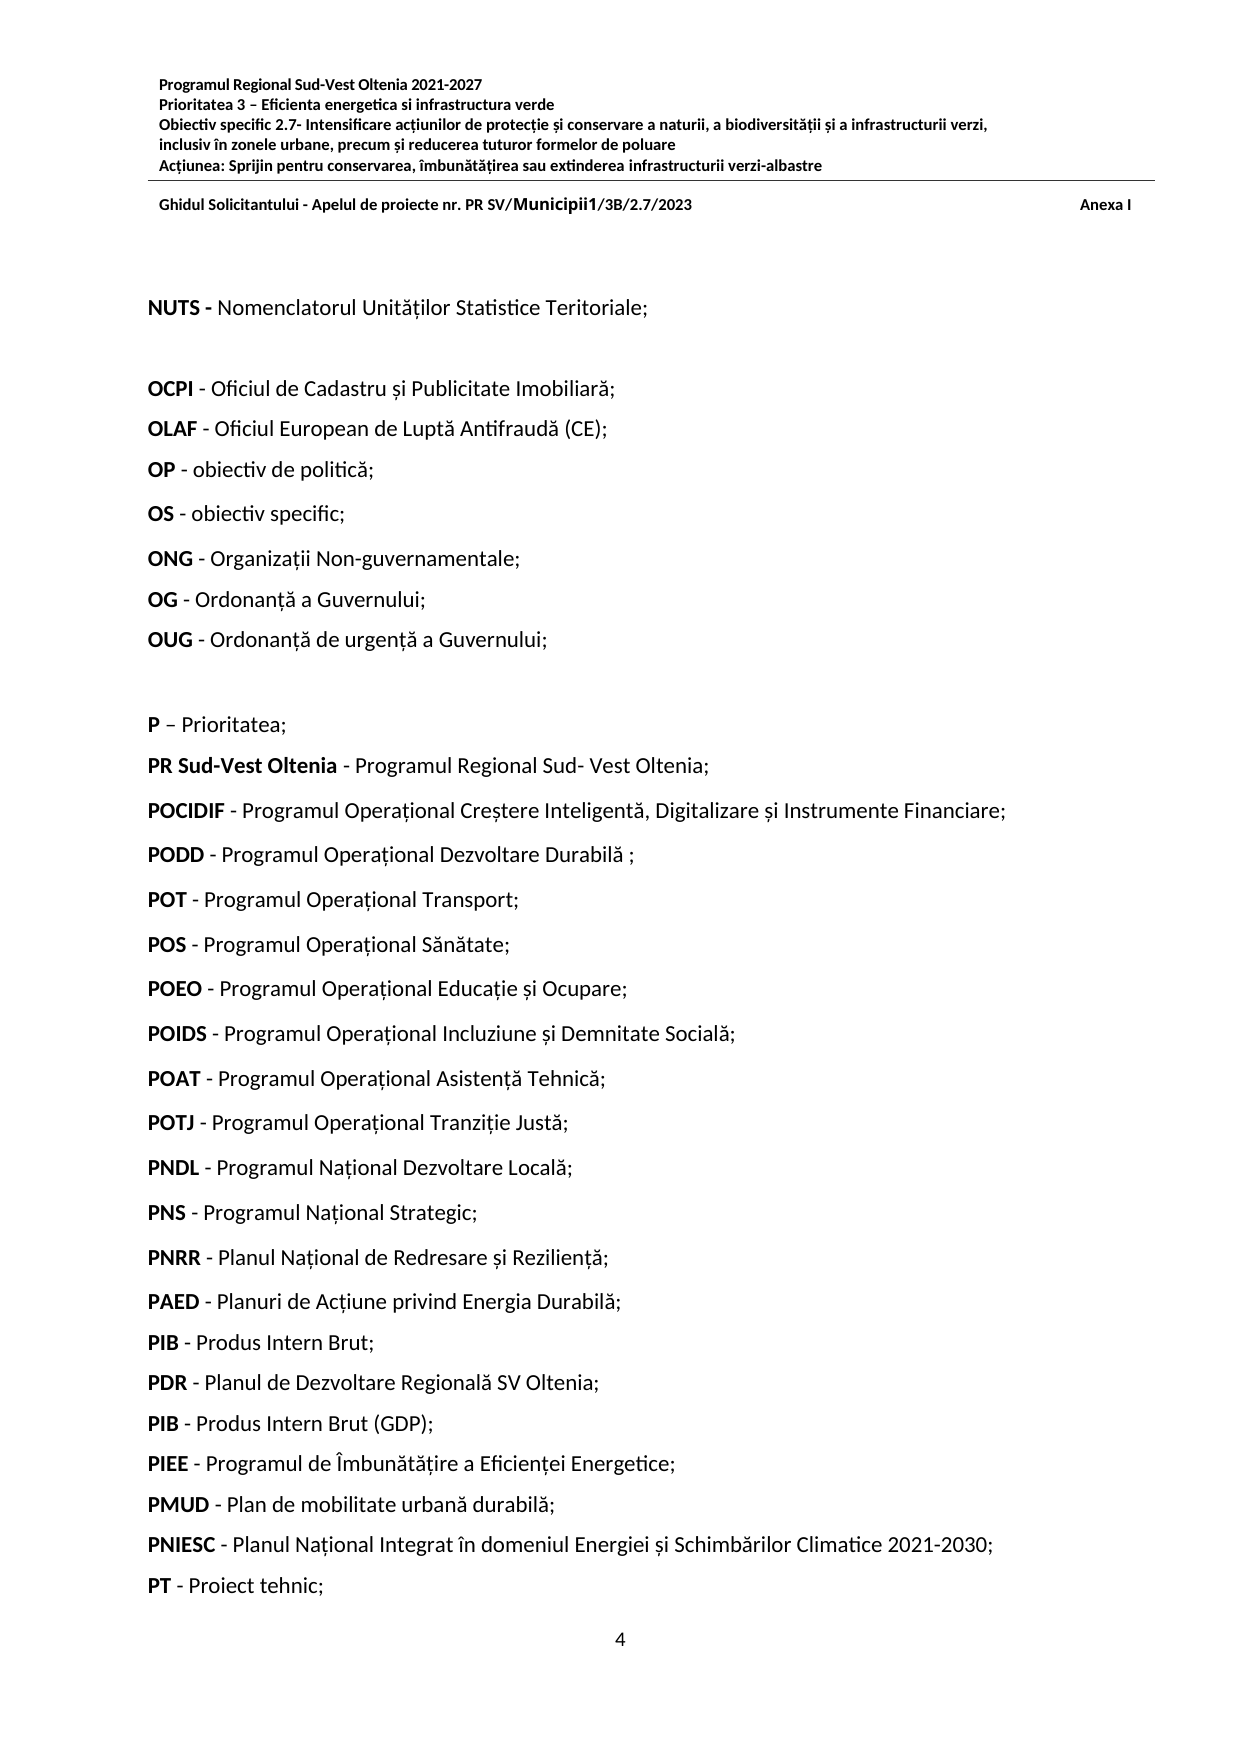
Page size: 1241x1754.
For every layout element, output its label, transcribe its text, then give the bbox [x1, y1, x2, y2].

text PMUD - Plan de mobilitate urbană durabilă; [148, 1490, 1093, 1518]
text POCIDIF - Programul Operațional Creștere Inteligentă, Digitalizare și Instrumente Financiare; [148, 796, 1093, 824]
text PNRR - Planul Național de Redresare și Reziliență; [148, 1243, 1093, 1271]
text NUTS - Nomenclatorul Unităților Statistice Teritoriale; [148, 293, 1093, 321]
text POAT - Programul Operațional Asistență Tehnică; [148, 1064, 1093, 1092]
text POT - Programul Operațional Transport; [148, 885, 1093, 913]
text POS - Programul Operațional Sănătate; [148, 930, 1093, 958]
text P – Prioritatea; [148, 711, 1093, 738]
text PNDL - Programul Național Dezvoltare Locală; [148, 1153, 1093, 1181]
text PT - Proiect tehnic; [148, 1571, 1093, 1599]
text OCPI - Oficiul de Cadastru și Publicitate Imobiliară; [148, 374, 1093, 402]
text OUG - Ordonanță de urgență a Guvernului; [148, 625, 1093, 653]
text OLAF - Oficiul European de Luptă Antifraudă (CE); [148, 414, 1093, 442]
text PIB - Produs Intern Brut; [148, 1328, 1093, 1356]
text PODD - Programul Operațional Dezvoltare Durabilă ; [148, 840, 1093, 868]
text OS - obiectiv specific; [148, 499, 1093, 528]
text PAED - Planuri de Acțiune privind Energia Durabilă; [148, 1287, 1093, 1315]
text OG - Ordonanță a Guvernului; [148, 585, 1093, 613]
text ONG - Organizaţii Non-guvernamentale; [148, 544, 1093, 572]
text PIB - Produs Intern Brut (GDP); [148, 1409, 1093, 1437]
text PDR - Planul de Dezvoltare Regională SV Oltenia; [148, 1368, 1093, 1396]
text POEO - Programul Operațional Educație și Ocupare; [148, 974, 1093, 1002]
text POTJ - Programul Operațional Tranziție Justă; [148, 1108, 1093, 1137]
text PIEE - Programul de Îmbunătățire a Eficienței Energetice; [148, 1449, 1093, 1477]
text POIDS - Programul Operațional Incluziune și Demnitate Socială; [148, 1019, 1093, 1047]
text PNIESC - Planul Național Integrat în domeniul Energiei și Schimbărilor Climatice 2021-2030; [148, 1530, 1093, 1558]
text OP - obiectiv de politică; [148, 455, 1093, 483]
text PNS - Programul Național Strategic; [148, 1198, 1093, 1226]
text PR Sud-Vest Oltenia - Programul Regional Sud- Vest Oltenia; [148, 751, 1093, 779]
